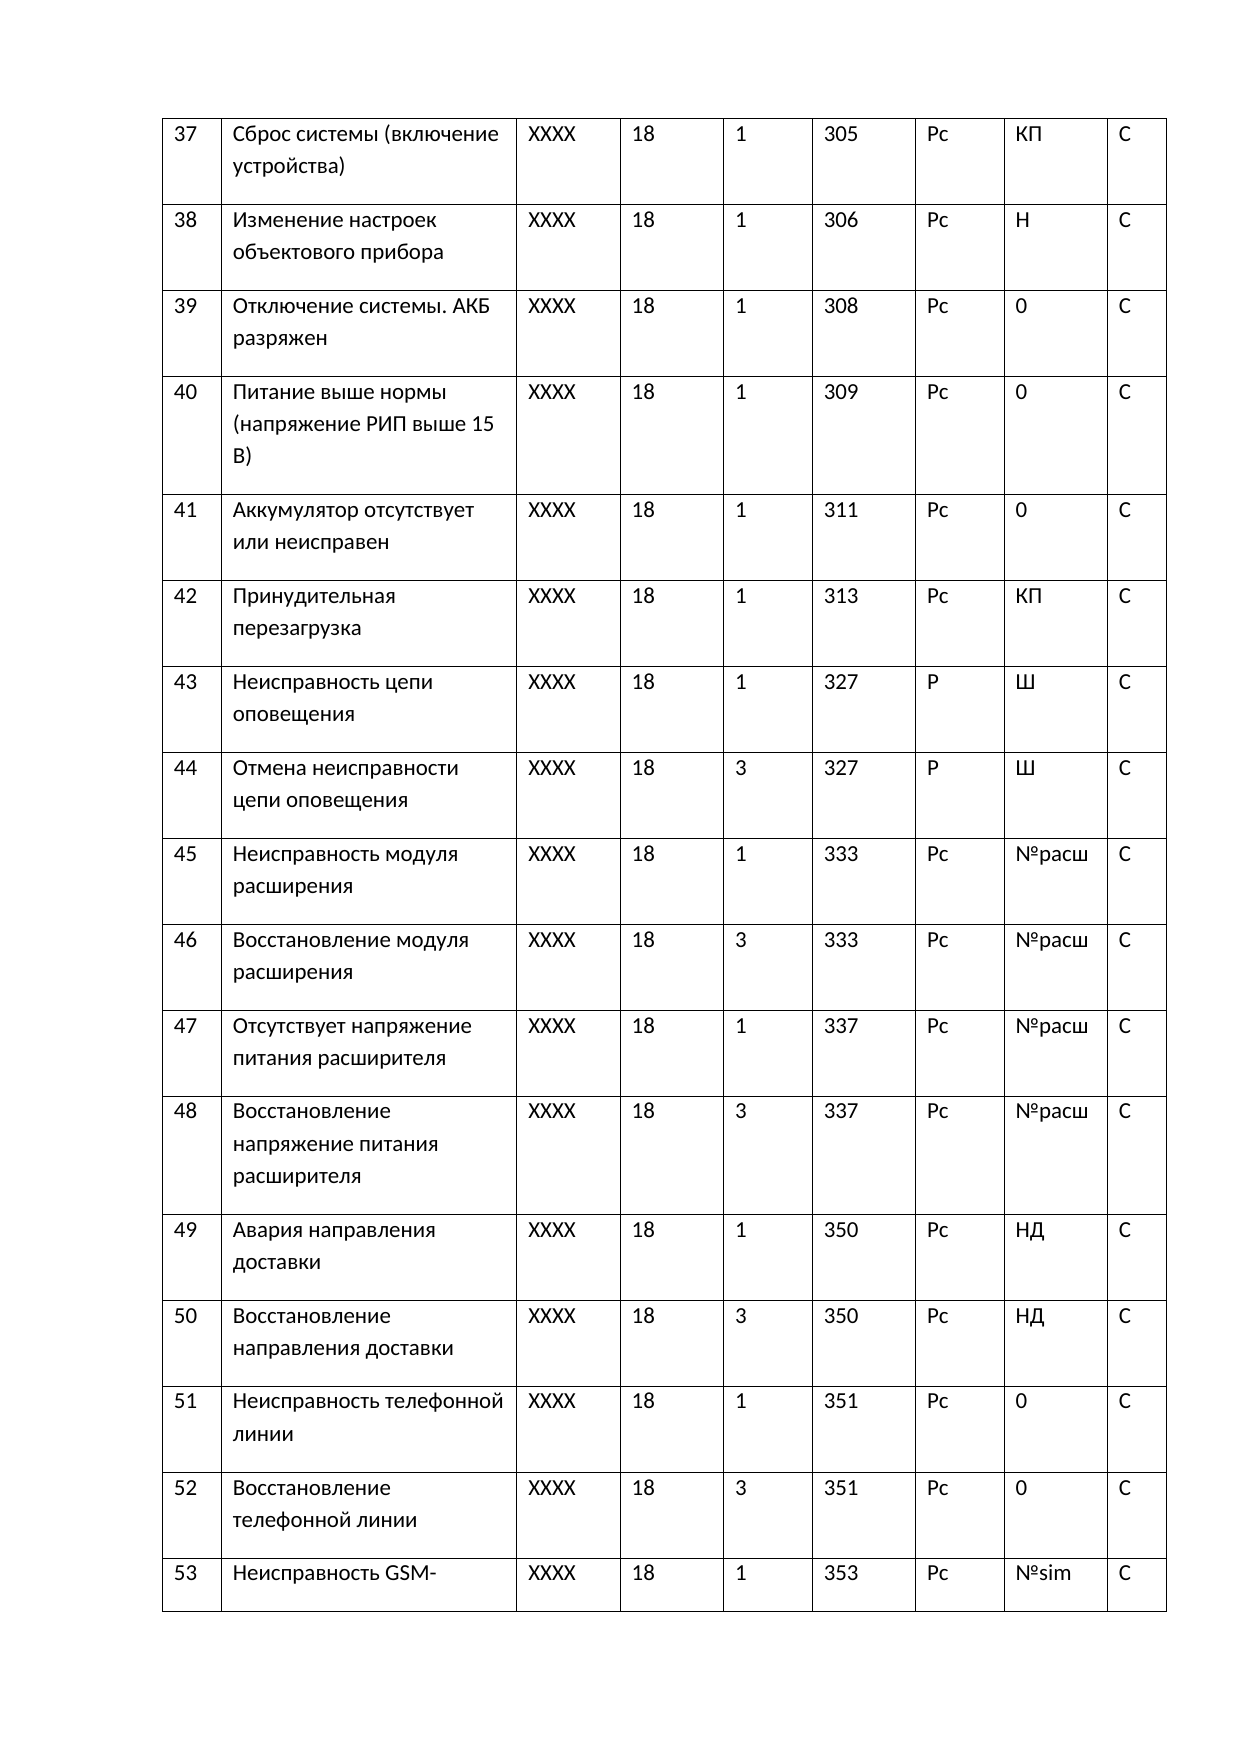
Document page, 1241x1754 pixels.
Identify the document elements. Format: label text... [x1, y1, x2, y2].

table_cell 49 [163, 1215, 221, 1300]
table_cell 3 [724, 1097, 812, 1214]
table_cell XXXX [517, 753, 620, 838]
table_cell №расш [1005, 1097, 1107, 1214]
table_cell P [916, 667, 1004, 752]
table_cell Неисправность телефонной линии [222, 1387, 516, 1472]
table_cell С [1108, 205, 1166, 290]
table_cell №sim [1005, 1559, 1107, 1611]
table_cell С [1108, 753, 1166, 838]
table_cell Восстановление направления доставки [222, 1301, 516, 1386]
table_cell XXXX [517, 839, 620, 924]
table_cell 42 [163, 581, 221, 666]
table_cell С [1108, 581, 1166, 666]
table_cell 1 [724, 1011, 812, 1096]
table_cell С [1108, 377, 1166, 494]
table_cell 0 [1005, 495, 1107, 580]
table_cell Принудительная перезагрузка [222, 581, 516, 666]
table_cell 1 [724, 1387, 812, 1472]
table_cell Pс [916, 1473, 1004, 1557]
table_cell С [1108, 495, 1166, 580]
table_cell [222, 1559, 516, 1611]
table_cell 313 [813, 581, 915, 666]
table_cell Отмена неисправности цепи оповещения [222, 753, 516, 838]
table_cell 333 [813, 839, 915, 924]
table_cell Pс [916, 1011, 1004, 1096]
table_cell Pс [916, 205, 1004, 290]
table_cell 18 [621, 1559, 723, 1611]
table_cell С [1108, 1301, 1166, 1386]
table_cell №расш [1005, 1011, 1107, 1096]
table_cell 48 [163, 1097, 221, 1214]
table_cell Pс [916, 1301, 1004, 1386]
table_cell XXXX [517, 1011, 620, 1096]
table_cell 37 [163, 119, 221, 204]
table_cell P [916, 753, 1004, 838]
table_cell С [1108, 667, 1166, 752]
table_cell XXXX [517, 1473, 620, 1557]
table_cell 18 [621, 205, 723, 290]
table_cell 3 [724, 1301, 812, 1386]
table_cell Pс [916, 291, 1004, 376]
table_cell 18 [621, 1011, 723, 1096]
table_cell С [1108, 1473, 1166, 1557]
table_cell С [1108, 119, 1166, 204]
table_cell 1 [724, 291, 812, 376]
table_cell 3 [724, 925, 812, 1010]
table_cell 353 [813, 1559, 915, 1611]
table_cell 308 [813, 291, 915, 376]
table_cell 327 [813, 753, 915, 838]
table_cell 38 [163, 205, 221, 290]
table_cell Неисправность модуля расширения [222, 839, 516, 924]
table_cell XXXX [517, 377, 620, 494]
table_cell 0 [1005, 377, 1107, 494]
table_cell 1 [724, 1559, 812, 1611]
table_cell КП [1005, 581, 1107, 666]
table_cell 18 [621, 291, 723, 376]
table_cell Авария направления доставки [222, 1215, 516, 1300]
table_cell XXXX [517, 1097, 620, 1214]
table_cell 41 [163, 495, 221, 580]
table_cell XXXX [517, 1387, 620, 1472]
table_cell 18 [621, 1301, 723, 1386]
table_cell Аккумулятор отсутствует или неисправен [222, 495, 516, 580]
table_cell 309 [813, 377, 915, 494]
table_cell Pс [916, 839, 1004, 924]
table_cell КП [1005, 119, 1107, 204]
table_cell Неисправность цепи оповещения [222, 667, 516, 752]
table_cell Pс [916, 925, 1004, 1010]
table_cell 351 [813, 1387, 915, 1472]
table_cell Ш [1005, 667, 1107, 752]
table_cell 18 [621, 1097, 723, 1214]
table_cell Сброс системы (включение устройства) [222, 119, 516, 204]
table_cell 46 [163, 925, 221, 1010]
table_cell 0 [1005, 1387, 1107, 1472]
table_cell 311 [813, 495, 915, 580]
table_cell 43 [163, 667, 221, 752]
table_cell 1 [724, 495, 812, 580]
table_cell 39 [163, 291, 221, 376]
table_cell НД [1005, 1215, 1107, 1300]
table_cell Изменение настроек объектового прибора [222, 205, 516, 290]
table_cell XXXX [517, 495, 620, 580]
table_cell Восстановление напряжение питания расширителя [222, 1097, 516, 1214]
table_cell 18 [621, 377, 723, 494]
table_cell XXXX [517, 1215, 620, 1300]
table_cell 333 [813, 925, 915, 1010]
table_cell 0 [1005, 1473, 1107, 1557]
table_cell С [1108, 1011, 1166, 1096]
table_cell С [1108, 1387, 1166, 1472]
table_cell 18 [621, 1473, 723, 1557]
table_cell 18 [621, 753, 723, 838]
table_cell XXXX [517, 925, 620, 1010]
table_cell Отключение системы. АКБ разряжен [222, 291, 516, 376]
table_cell XXXX [517, 667, 620, 752]
table_cell 1 [724, 839, 812, 924]
table_cell 0 [1005, 291, 1107, 376]
table_cell Питание выше нормы (напряжение РИП выше 15 В) [222, 377, 516, 494]
table_cell XXXX [517, 291, 620, 376]
table_cell 52 [163, 1473, 221, 1557]
table_cell 18 [621, 1387, 723, 1472]
table_cell Отсутствует напряжение питания расширителя [222, 1011, 516, 1096]
table_cell №расш [1005, 839, 1107, 924]
table_cell 51 [163, 1387, 221, 1472]
table_cell Ш [1005, 753, 1107, 838]
table_cell XXXX [517, 1559, 620, 1611]
table_cell Н [1005, 205, 1107, 290]
table_cell XXXX [517, 119, 620, 204]
table_cell 3 [724, 1473, 812, 1557]
table_cell Pс [916, 377, 1004, 494]
table_cell С [1108, 1215, 1166, 1300]
table_cell 50 [163, 1301, 221, 1386]
table_cell 47 [163, 1011, 221, 1096]
table_cell 1 [724, 377, 812, 494]
table_cell НД [1005, 1301, 1107, 1386]
table_cell 45 [163, 839, 221, 924]
table_cell 18 [621, 1215, 723, 1300]
table_cell 1 [724, 1215, 812, 1300]
table_cell С [1108, 1559, 1166, 1611]
table_cell 1 [724, 581, 812, 666]
table_cell С [1108, 839, 1166, 924]
table_cell 1 [724, 667, 812, 752]
table_cell 1 [724, 205, 812, 290]
table_cell 3 [724, 753, 812, 838]
table_cell XXXX [517, 205, 620, 290]
table_cell 306 [813, 205, 915, 290]
table_cell С [1108, 925, 1166, 1010]
table_cell 18 [621, 495, 723, 580]
table_cell 350 [813, 1215, 915, 1300]
table_cell 305 [813, 119, 915, 204]
table_cell Pс [916, 1387, 1004, 1472]
table_cell 1 [724, 119, 812, 204]
table_cell 350 [813, 1301, 915, 1386]
table_cell 351 [813, 1473, 915, 1557]
table_cell Pс [916, 1215, 1004, 1300]
table_cell 337 [813, 1011, 915, 1096]
table_cell Восстановление модуля расширения [222, 925, 516, 1010]
table_cell 18 [621, 839, 723, 924]
table_cell XXXX [517, 581, 620, 666]
table_cell Pс [916, 1559, 1004, 1611]
table_cell 18 [621, 925, 723, 1010]
table_cell 18 [621, 119, 723, 204]
table_cell 53 [163, 1559, 221, 1611]
table_cell С [1108, 1097, 1166, 1214]
table_cell XXXX [517, 1301, 620, 1386]
table_cell 337 [813, 1097, 915, 1214]
table_cell 40 [163, 377, 221, 494]
table_cell 18 [621, 581, 723, 666]
table_cell Pс [916, 119, 1004, 204]
table_cell Pс [916, 1097, 1004, 1214]
table_cell №расш [1005, 925, 1107, 1010]
table_cell 44 [163, 753, 221, 838]
table_cell 327 [813, 667, 915, 752]
table_cell 18 [621, 667, 723, 752]
table_cell Pс [916, 581, 1004, 666]
table_cell Восстановление телефонной линии [222, 1473, 516, 1557]
table_cell С [1108, 291, 1166, 376]
table_cell Pс [916, 495, 1004, 580]
